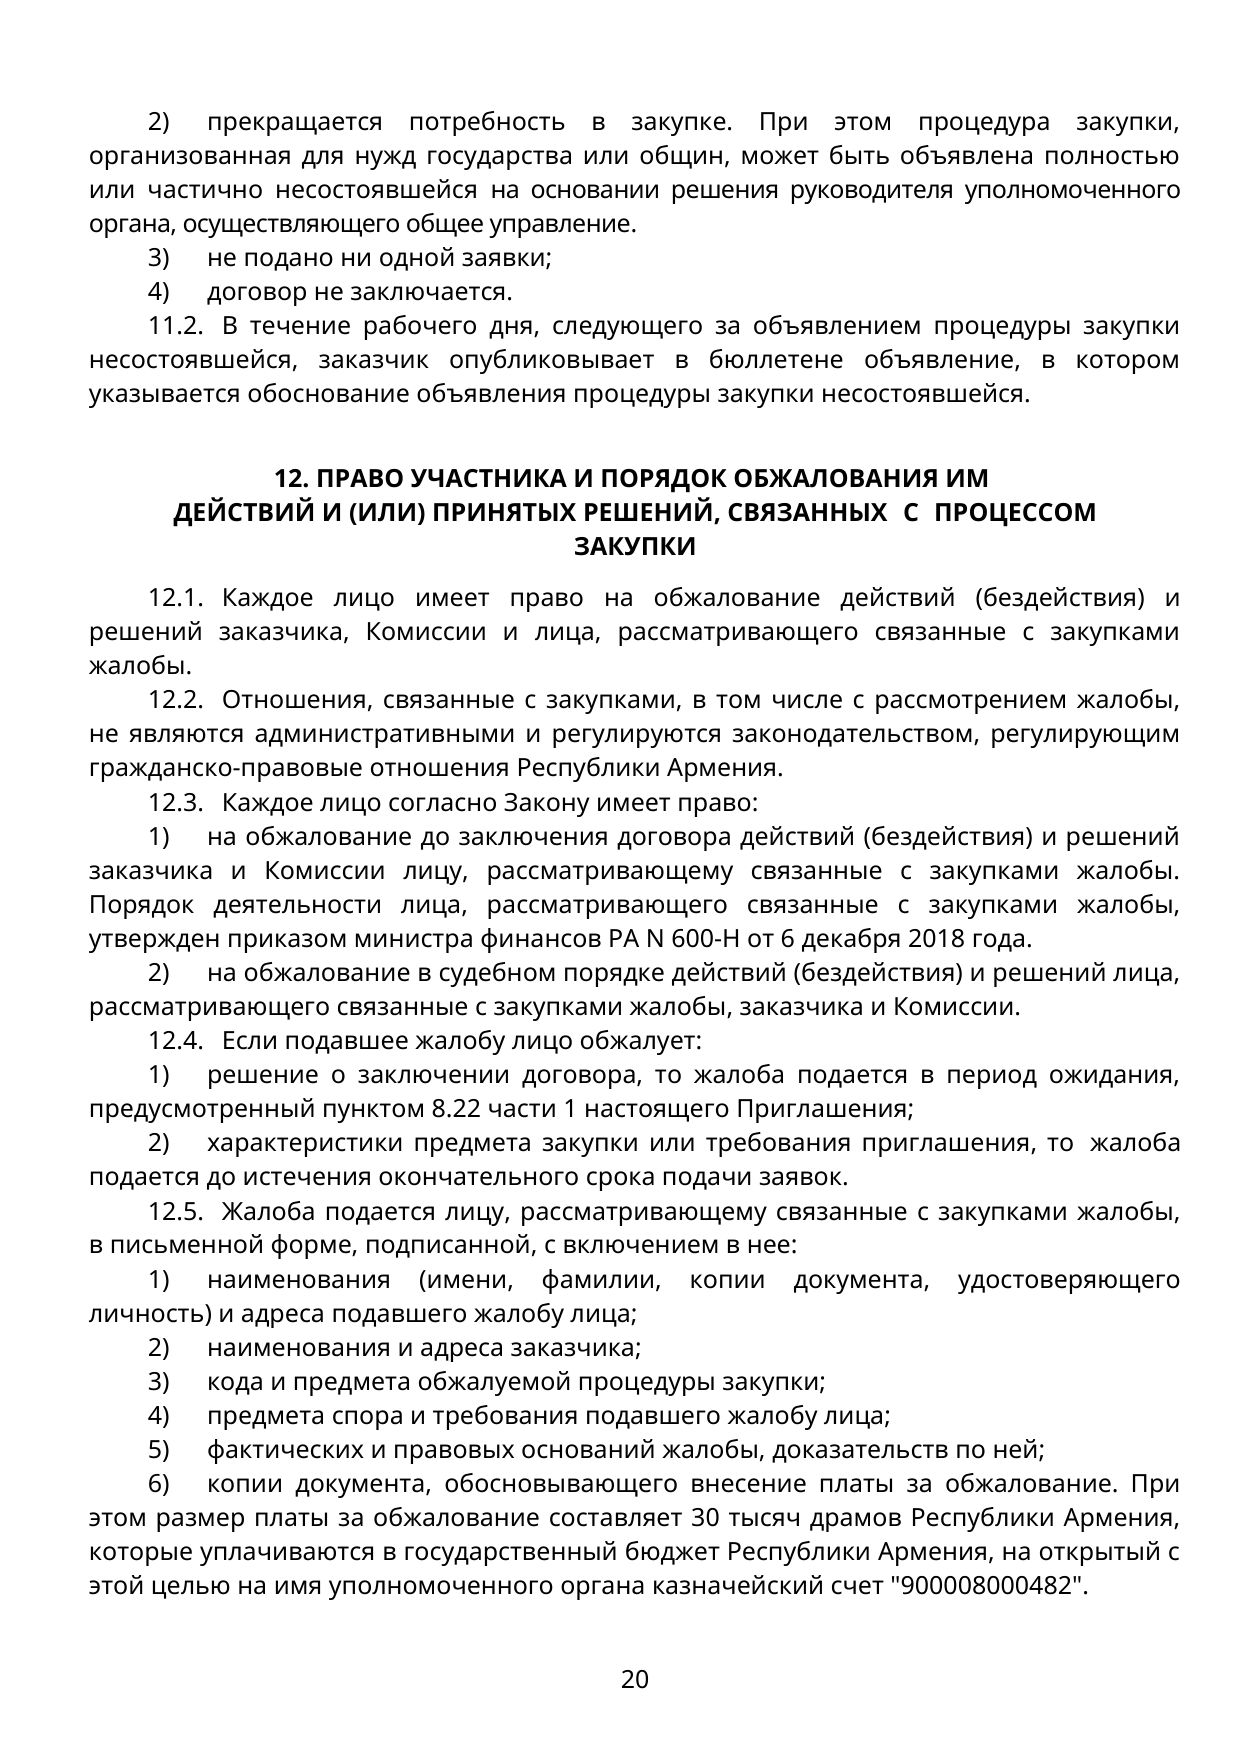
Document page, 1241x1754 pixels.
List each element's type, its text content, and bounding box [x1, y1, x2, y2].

text 2) характеристики предмета закупки или требования приглашения, то жалоба подается до истечения окончательного срока подачи заявок. [89, 1125, 1181, 1193]
text 12.5. Жалоба подается лицу, рассматривающему связанные с закупками жалобы, в письменной форме, подписанной, с включением в нее: [89, 1193, 1181, 1261]
text 3) кода и предмета обжалуемой процедуры закупки; [89, 1363, 1181, 1397]
text 2) прекращается потребность в закупке. При этом процедура закупки, организованная для нужд государства или общин, может быть объявлена полностью или частично несостоявшейся на основании решения руководителя уполномоченного органа, осуществляющего общее управление. [89, 103, 1181, 240]
text 2) наименования и адреса заказчика; [89, 1329, 1181, 1363]
text 12. ПРАВО УЧАСТНИКА И ПОРЯДОК ОБЖАЛОВАНИЯ ИМ ДЕЙСТВИЙ И (ИЛИ) ПРИНЯТЫХ РЕШЕНИЙ, СВЯЗАННЫХ С ПРОЦЕССОМ ЗАКУПКИ [148, 461, 1122, 563]
text 1) наименования (имени, фамилии, копии документа, удостоверяющего личность) и адреса подавшего жалобу лица; [89, 1261, 1181, 1329]
text 11.2. В течение рабочего дня, следующего за объявлением процедуры закупки несостоявшейся, заказчик опубликовывает в бюллетене объявление, в котором указывается обоснование объявления процедуры закупки несостоявшейся. [89, 308, 1181, 410]
text 12.4. Если подавшее жалобу лицо обжалует: [89, 1023, 1181, 1057]
text 1) на обжалование до заключения договора действий (бездействия) и решений заказчика и Комиссии лицу, рассматривающему связанные с закупками жалобы. Порядок деятельности лица, рассматривающего связанные с закупками жалобы, утвержден приказом министра финансов РА N 600-Н от 6 декабря 2018 года. [89, 818, 1181, 954]
text 1) решение о заключении договора, то жалоба подается в период ожидания, предусмотренный пунктом 8.22 части 1 настоящего Приглашения; [89, 1057, 1181, 1125]
text 3) не подано ни одной заявки; [89, 240, 1181, 274]
text 6) копии документа, обосновывающего внесение платы за обжалование. При этом размер платы за обжалование составляет 30 тысяч драмов Республики Армения, которые уплачиваются в государственный бюджет Республики Армения, на открытый с этой целью на имя уполномоченного органа казначейский счет "900008000482". [89, 1466, 1181, 1602]
text 4) предмета спора и требования подавшего жалобу лица; [89, 1397, 1181, 1432]
text 12.2. Отношения, связанные с закупками, в том числе с рассмотрением жалобы, не являются административными и регулируются законодательством, регулирующим гражданско-правовые отношения Республики Армения. [89, 682, 1181, 784]
text 12.3. Каждое лицо согласно Закону имеет право: [89, 784, 1181, 818]
text 12.1. Каждое лицо имеет право на обжалование действий (бездействия) и решений заказчика, Комиссии и лица, рассматривающего связанные с закупками жалобы. [89, 580, 1181, 682]
text 5) фактических и правовых оснований жалобы, доказательств по ней; [89, 1432, 1181, 1466]
text 4) договор не заключается. [89, 274, 1181, 308]
text 2) на обжалование в судебном порядке действий (бездействия) и решений лица, рассматривающего связанные с закупками жалобы, заказчика и Комиссии. [89, 954, 1181, 1023]
